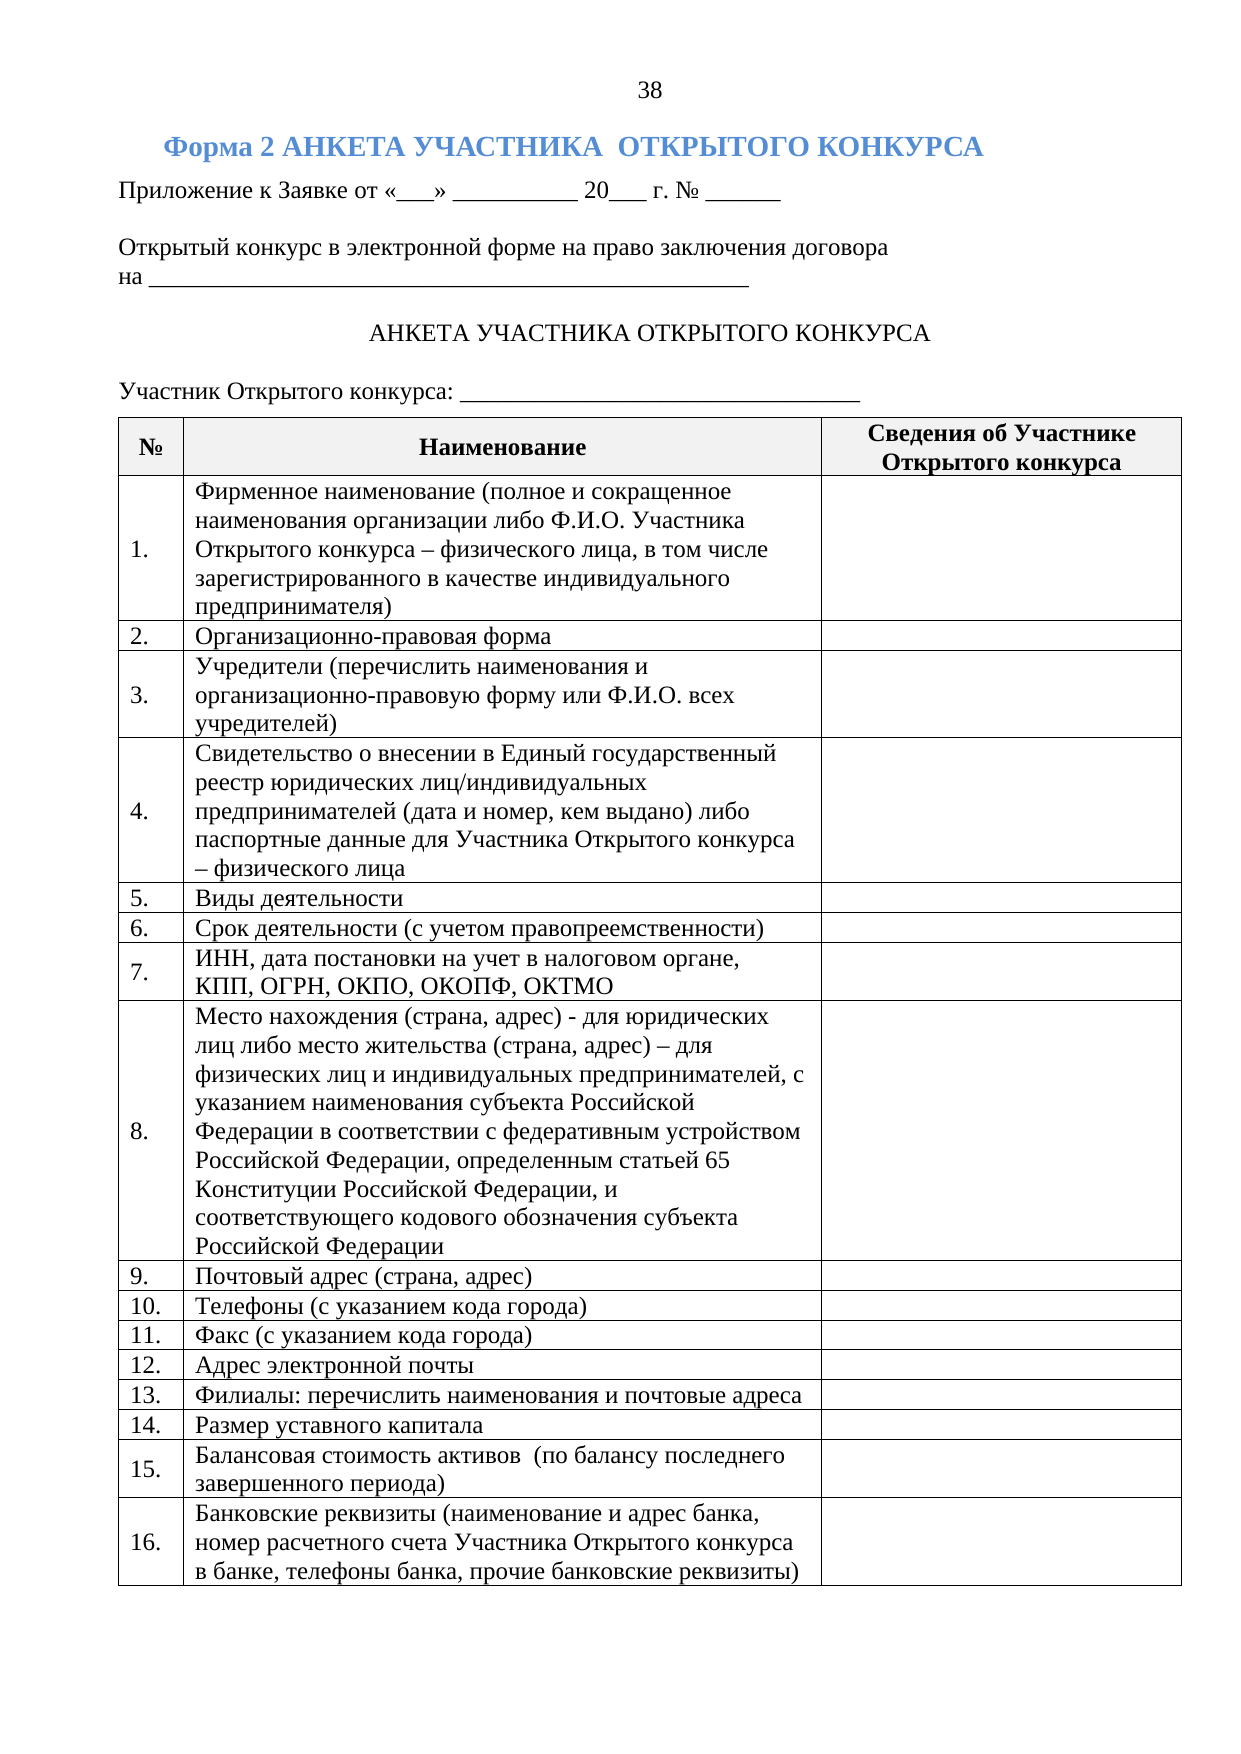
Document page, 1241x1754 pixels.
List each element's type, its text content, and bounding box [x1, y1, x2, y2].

text Открытый конкурс в электронной форме на право заключения договора [118, 232, 1181, 261]
table_cell Балансовая стоимость активов (по балансу последнего завершенного периода) [184, 1440, 821, 1497]
table_cell Фирменное наименование (полное и сокращенное наименования организации либо Ф.И.О. Участника Открытого конкурса – физического лица, в том числе зарегистрированного в качестве индивидуального предпринимателя) [184, 476, 821, 620]
table_cell Филиалы: перечислить наименования и почтовые адреса [184, 1380, 821, 1409]
table_cell Банковские реквизиты (наименование и адрес банка, номер расчетного счета Участника Открытого конкурса в банке, телефоны банка, прочие банковские реквизиты) [184, 1498, 821, 1584]
table_cell [822, 1350, 1181, 1379]
table_cell Организационно-правовая форма [184, 621, 821, 650]
table_cell 15. [119, 1440, 183, 1497]
table_cell [822, 1410, 1181, 1439]
table_cell 14. [119, 1410, 183, 1439]
table_cell Свидетельство о внесении в Единый государственный реестр юридических лиц/индивидуальных предпринимателей (дата и номер, кем выдано) либо паспортные данные для Участника Открытого конкурса – физического лица [184, 738, 821, 882]
table_cell Срок деятельности (с учетом правопреемственности) [184, 913, 821, 942]
table_cell [822, 738, 1181, 882]
table_cell [822, 651, 1181, 737]
table_cell ИНН, дата постановки на учет в налоговом органе, КПП, ОГРН, ОКПО, ОКОПФ, ОКТМО [184, 943, 821, 1000]
text АНКЕТА УЧАСТНИКА ОТКРЫТОГО КОНКУРСА [118, 318, 1181, 347]
text Приложение к Заявке от «___» __________ 20___ г. № ______ [118, 175, 1181, 203]
table_header Наименование [184, 418, 821, 475]
text на ________________________________________________ [118, 261, 1181, 290]
table_cell Учредители (перечислить наименования и организационно-правовую форму или Ф.И.О. всех учредителей) [184, 651, 821, 737]
table_header Сведения об Участнике Открытого конкурса [822, 418, 1181, 475]
table_cell 2. [119, 621, 183, 650]
table_cell [822, 1291, 1181, 1319]
table_cell Виды деятельности [184, 883, 821, 912]
table_cell Почтовый адрес (страна, адрес) [184, 1261, 821, 1290]
table_cell 13. [119, 1380, 183, 1409]
table_cell 3. [119, 651, 183, 737]
table_cell 10. [119, 1291, 183, 1319]
text Форма 2 АНКЕТА УЧАСТНИКА ОТКРЫТОГО КОНКУРСА [163, 129, 1181, 162]
table_cell 12. [119, 1350, 183, 1379]
table_cell [822, 1380, 1181, 1409]
table_cell 1. [119, 476, 183, 620]
table_cell [822, 943, 1181, 1000]
table_cell [822, 1261, 1181, 1290]
table_cell [822, 1498, 1181, 1584]
table_cell Адрес электронной почты [184, 1350, 821, 1379]
table_cell Место нахождения (страна, адрес) - для юридических лиц либо место жительства (страна, адрес) – для физических лиц и индивидуальных предпринимателей, с указанием наименования субъекта Российской Федерации в соответствии с федеративным устройством Российской Федерации, определенным статьей 65 Конституции Российской Федерации, и соответствующего кодового обозначения субъекта Российской Федерации [184, 1001, 821, 1260]
table_cell [822, 1440, 1181, 1497]
table_cell [822, 1001, 1181, 1260]
table_cell 11. [119, 1321, 183, 1349]
table_cell 9. [119, 1261, 183, 1290]
table_cell 5. [119, 883, 183, 912]
table_cell 6. [119, 913, 183, 942]
table_cell [822, 913, 1181, 942]
table_cell Телефоны (с указанием кода города) [184, 1291, 821, 1319]
table_cell [822, 476, 1181, 620]
table_cell Размер уставного капитала [184, 1410, 821, 1439]
table_cell [822, 1321, 1181, 1349]
table_cell Факс (с указанием кода города) [184, 1321, 821, 1349]
text Участник Открытого конкурса: ________________________________ [118, 376, 1181, 405]
table_cell [822, 883, 1181, 912]
table_cell [822, 621, 1181, 650]
table_header № [119, 418, 183, 475]
table_cell 16. [119, 1498, 183, 1584]
table_cell 8. [119, 1001, 183, 1260]
table_cell 4. [119, 738, 183, 882]
table_cell 7. [119, 943, 183, 1000]
